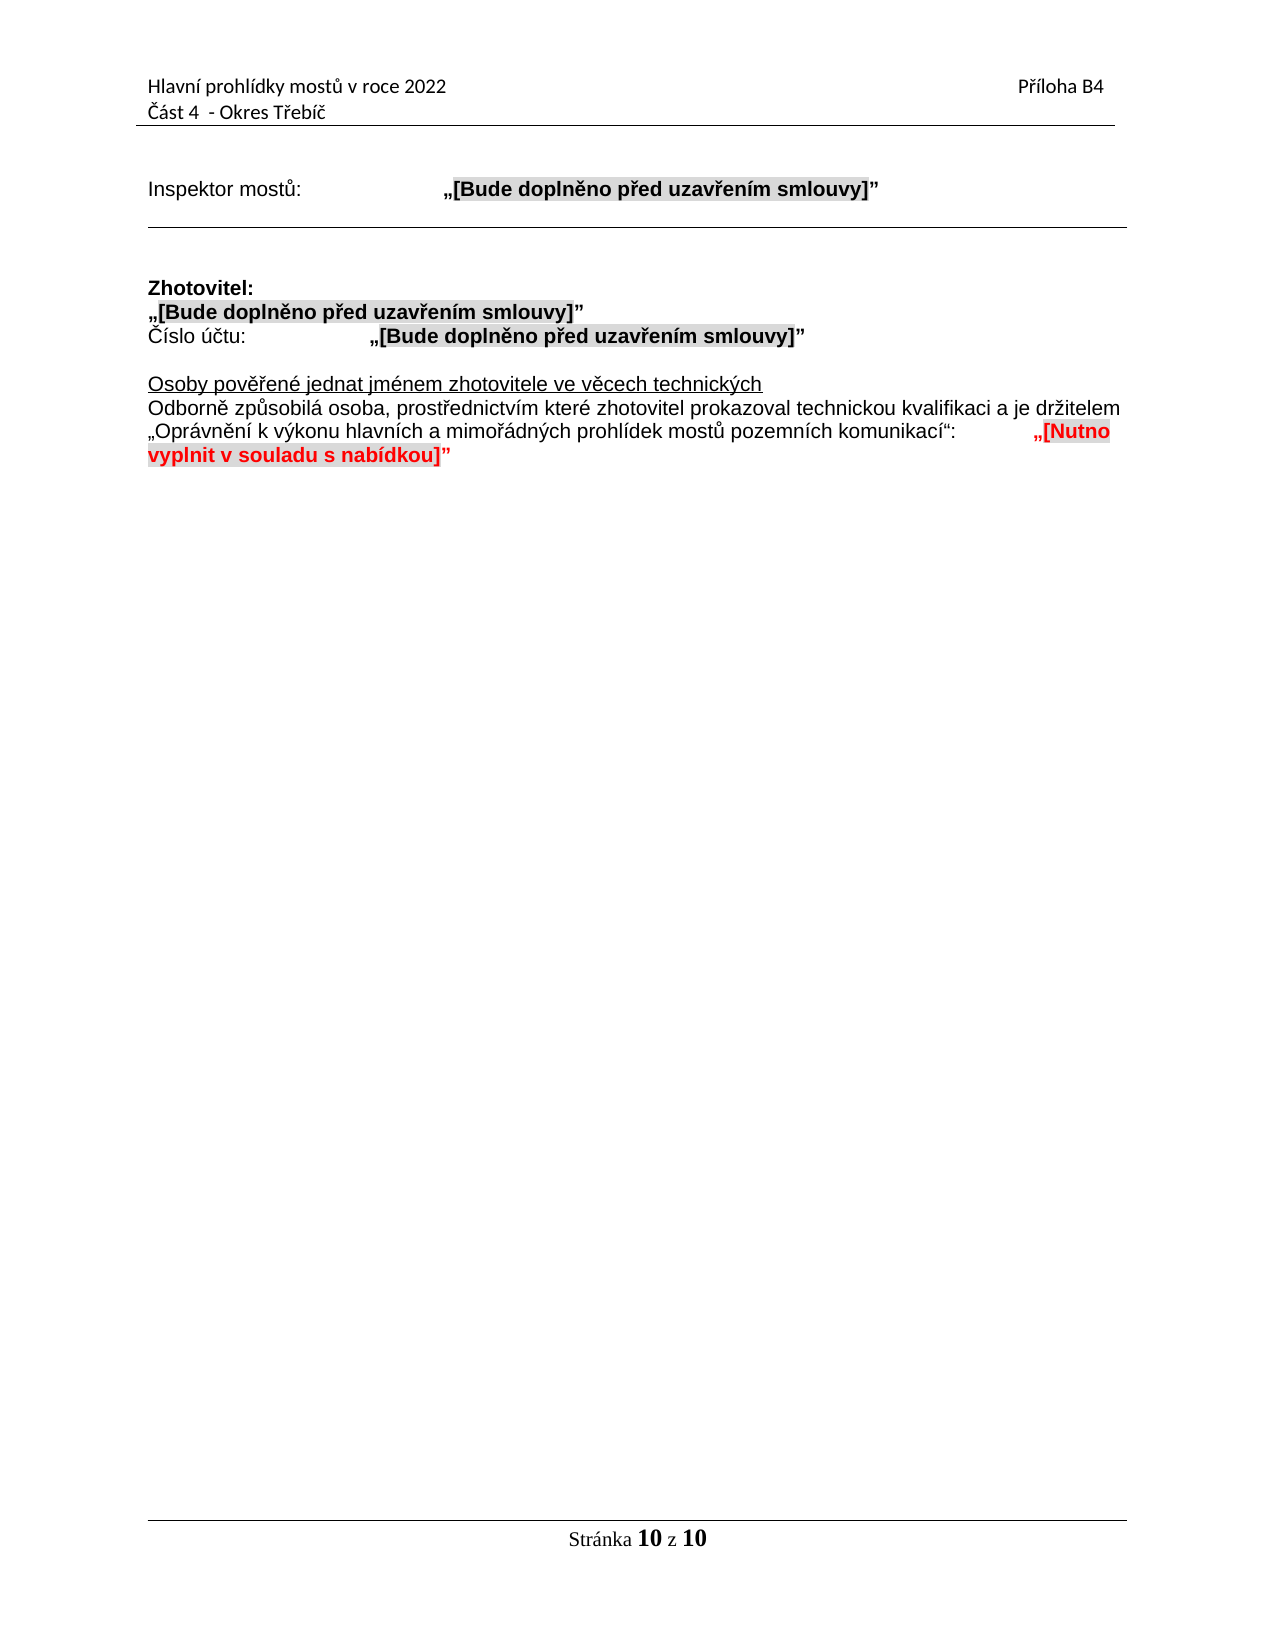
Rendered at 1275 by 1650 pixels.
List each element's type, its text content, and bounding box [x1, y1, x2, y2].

text Odborně způsobilá osoba, prostřednictvím které zhotovitel prokazoval technickou kvalifikaci a je držitelem „Oprávnění k výkonu hlavních a mimořádných prohlídek mostů pozemních komunikací“: „[Nutno vyplnit v souladu s nabídkou]” [148, 395, 1127, 467]
text Osoby pověřené jednat jménem zhotovitele ve věcech technických [148, 371, 1127, 395]
text Zhotovitel: [148, 276, 1127, 299]
text „[Bude doplněno před uzavřením smlouvy]” [148, 299, 1127, 323]
text Inspektor mostů: „[Bude doplněno před uzavřením smlouvy]” [148, 177, 453, 201]
text Inspektor mostů: „[Bude doplněno před uzavřením smlouvy]” [869, 177, 1127, 201]
text Číslo účtu: „[Bude doplněno před uzavřením smlouvy]” [148, 323, 1127, 347]
